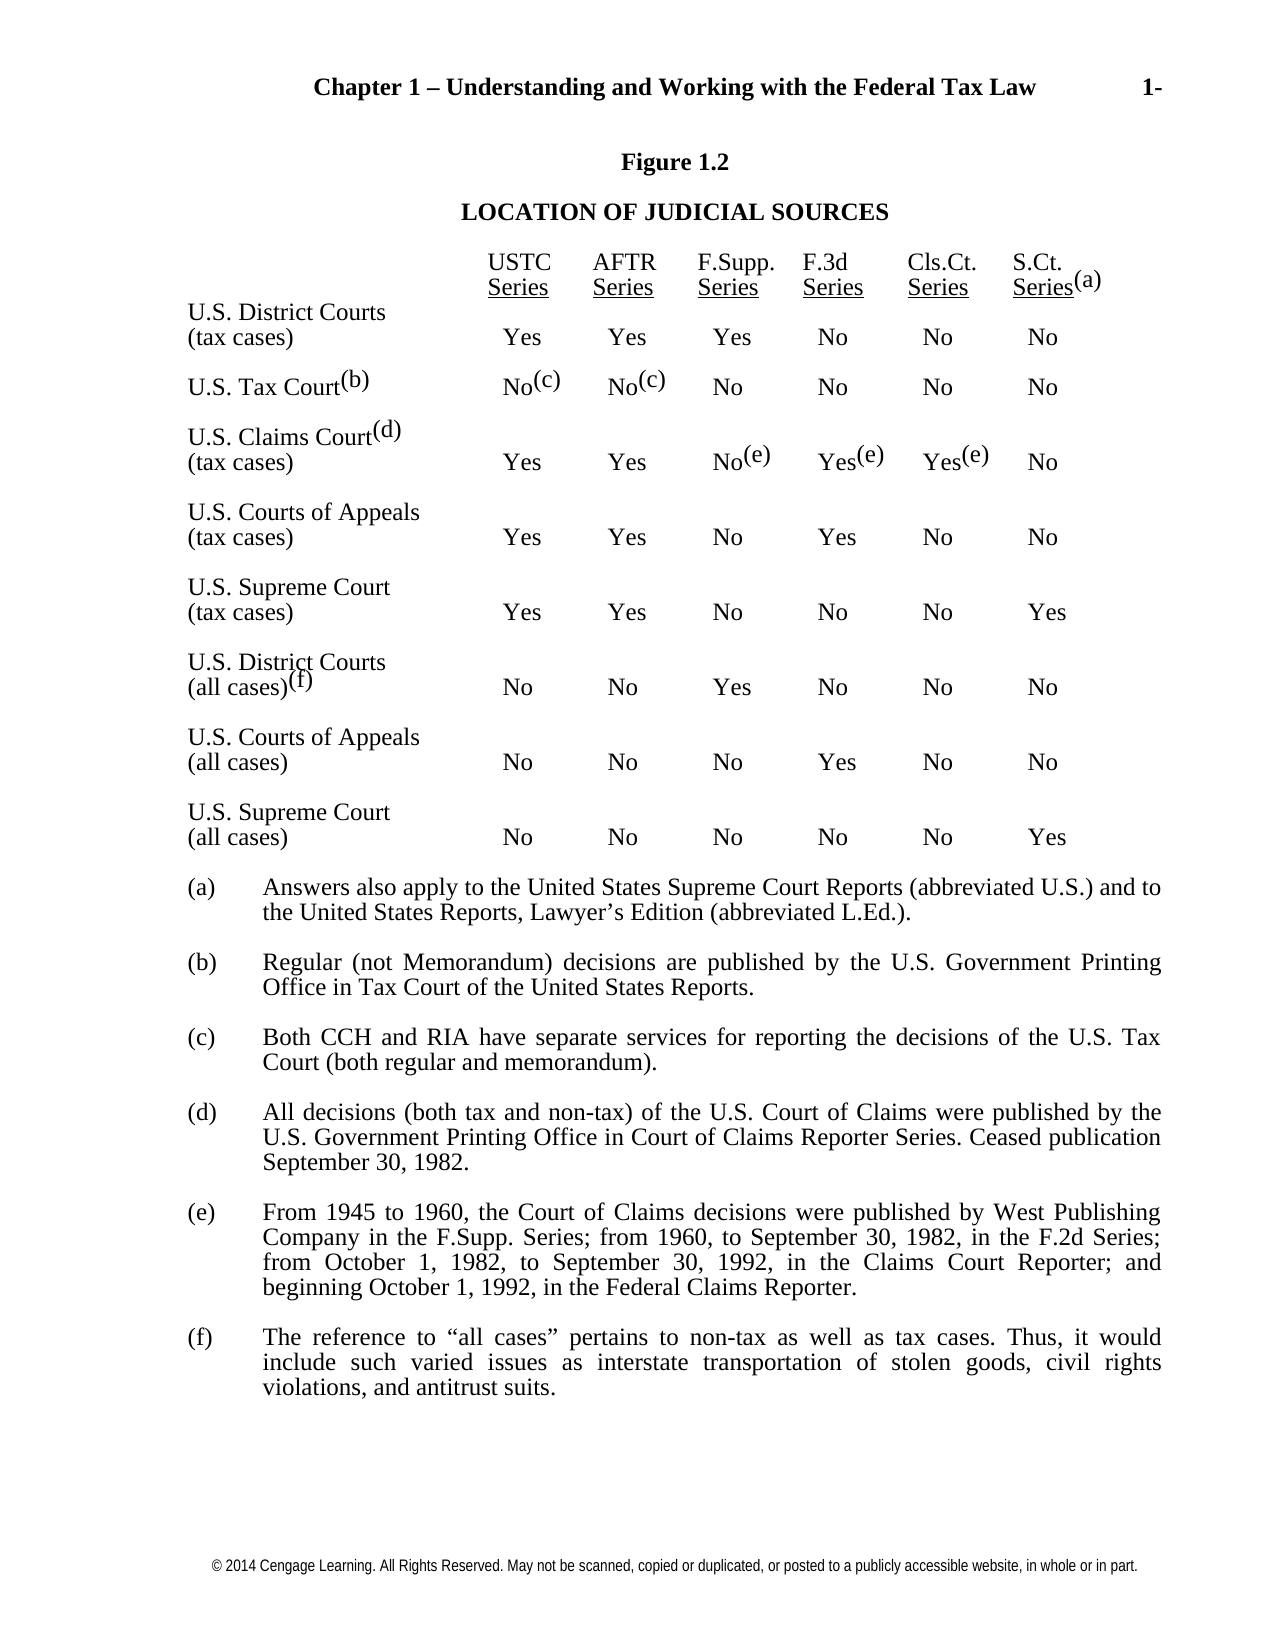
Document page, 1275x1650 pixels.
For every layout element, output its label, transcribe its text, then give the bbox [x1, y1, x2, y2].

text (d) All decisions (both tax and non-tax) of the U.S. Court of Claims were published by the U.S. Government Printing Office in Court of Claims Reporter Series. Ceased publication September 30, 1982. [187, 1100, 1162, 1175]
text (tax cases) Yes Yes No(e) Yes(e) Yes(e) No [187, 450, 1162, 475]
text USTC AFTR F.Supp. F.3d Cls.Ct. S.Ct. [187, 250, 1162, 275]
text U.S. District Courts (tax cases) Yes Yes Yes No No No [187, 300, 1162, 350]
text U.S. Supreme Court (all cases) No No No No No Yes [187, 800, 1162, 850]
text Courts of Appeals (all cases) No No No Yes No No [187, 725, 1162, 775]
text Figure 1.2 [187, 150, 1162, 175]
text Claims Court(d) [187, 425, 1162, 450]
text (b) Regular (not Memorandum) decisions are published by the U.S. Government Printing Office in Tax Court of the United States Reports. [187, 950, 1162, 1000]
text (c) Both CCH and RIA have separate services for reporting the decisions of the U.S. Tax Court (both regular and memorandum). [187, 1025, 1162, 1075]
text U.S. Supreme Court (tax cases) Yes Yes No No No Yes [187, 575, 1162, 625]
text LOCATION OF JUDICIAL SOURCES [187, 200, 1162, 225]
text U.S. District Courts (all cases)(f) No No Yes No No No [187, 650, 1162, 700]
list From 1945 to 1960, the Court of Claims decisions were published by West Publishing Company in the F.Supp. Series; from 1960, to September 30, 1982, in the F.2d Series; from October 1, 1982, to September 30, 1992, in the Claims Court Reporter; and beginning October 1, 1992, in the Federal Claims Reporter. [187, 1200, 1162, 1300]
text Series Series Series Series Series Series(a) [187, 275, 1162, 300]
text Tax Court(b) No(c) No(c) No No No No [187, 375, 1162, 400]
text U.S. Courts of Appeals (tax cases) Yes Yes No Yes No No [187, 500, 1162, 550]
text (a) Answers also apply to the United States Supreme Court Reports (abbreviated ) and to the United States Reports, Lawyer’s Edition (abbreviated L.Ed.). [187, 875, 1162, 925]
list The reference to “all cases” pertains to non-tax as well as tax cases. Thus, it would include such varied issues as interstate transportation of stolen goods, civil rights violations, and antitrust suits. [187, 1325, 1162, 1400]
